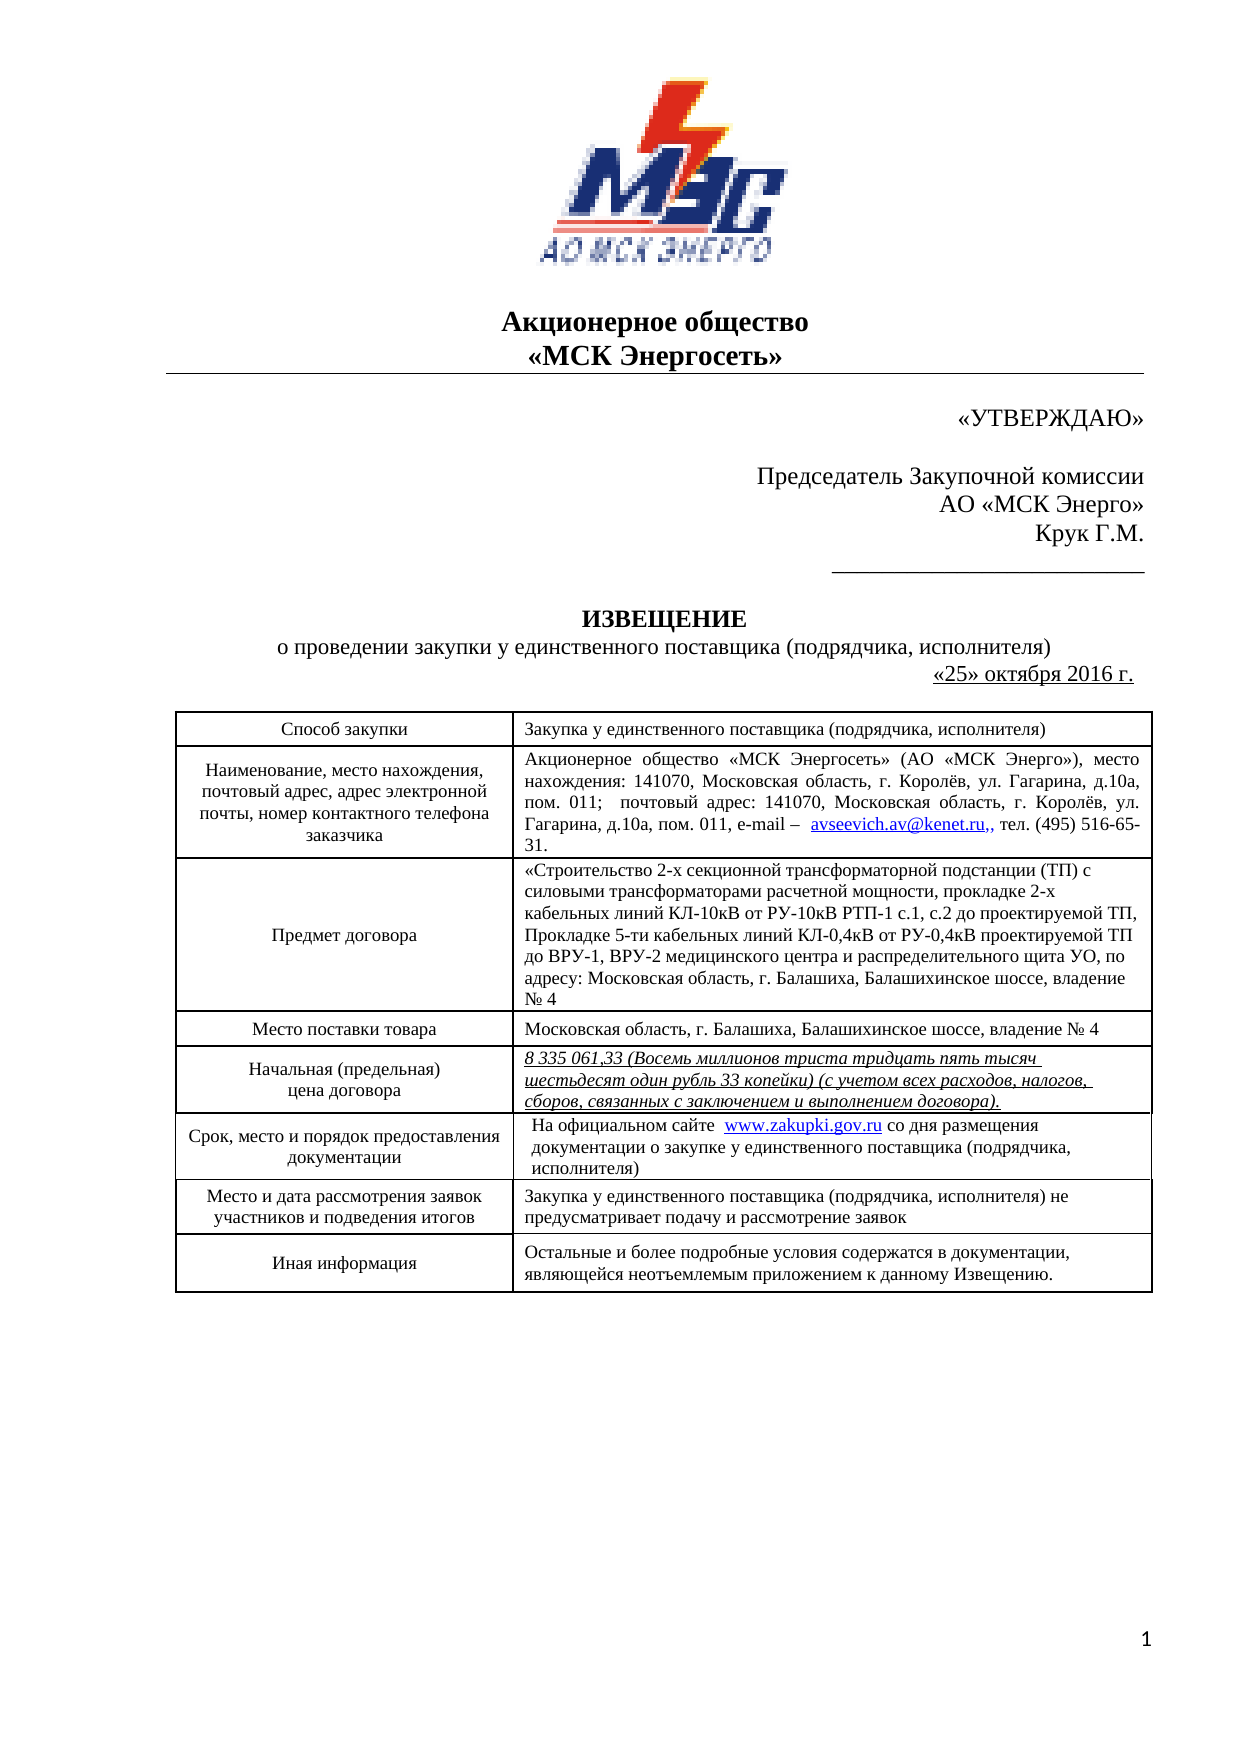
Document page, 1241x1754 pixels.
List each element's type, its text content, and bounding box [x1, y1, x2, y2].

table_cell Закупка у единственного поставщика (подрядчика, исполнителя) не предусматривает подачу и рассмотрение заявок [514, 1179, 1151, 1232]
table_cell Предмет договора [177, 859, 512, 1010]
table_cell Место поставки товара [177, 1012, 512, 1045]
table_cell Иная информация [177, 1235, 512, 1291]
table_cell Место и дата рассмотрения заявок участников и подведения итогов [177, 1180, 512, 1232]
subtitle ИЗВЕЩЕНИЕ [177, 604, 1152, 633]
text Крук Г.М. [166, 518, 1144, 547]
subtitle о проведении закупки у единственного поставщика (подрядчика, исполнителя) [177, 633, 1152, 659]
table_cell Акционерное общество «МСК Энергосеть» (АО «МСК Энерго»), место нахождения: 141070, Московская область, г. Королёв, ул. Гагарина, д.10а, пом. 011; почтовый адрес: 141070, Московская область, г. Королёв, ул. Гагарина, д.10а, пом. 011, e-mail – avseevich.av@kenet.ru,, тел. (495) 516-65-31. [514, 747, 1151, 857]
text Председатель Закупочной комиссии [166, 461, 1144, 489]
table_cell Остальные и более подробные условия содержатся в документации, являющейся неотъемлемым приложением к данному Извещению. [514, 1234, 1151, 1291]
text Акционерное общество [166, 304, 1144, 338]
table_cell Начальная (предельная) цена договора [177, 1047, 512, 1112]
table_cell Московская область, г. Балашиха, Балашихинское шоссе, владение № 4 [514, 1012, 1151, 1045]
table_header Закупка у единственного поставщика (подрядчика, исполнителя) [514, 713, 1151, 745]
text АО «МСК Энерго» [166, 489, 1144, 518]
table_cell Наименование, место нахождения, почтовый адрес, адрес электронной почты, номер контактного телефона заказчика [177, 747, 512, 857]
text «УТВЕРЖДАЮ» [166, 403, 1144, 432]
text «МСК Энергосеть» [166, 338, 1144, 373]
table_cell «Строительство 2-х секционной трансформаторной подстанции (ТП) с силовыми трансформаторами расчетной мощности, прокладке 2-х кабельных линий КЛ-10кВ от РУ-10кВ РТП-1 с.1, с.2 до проектируемой ТП, Прокладке 5-ти кабельных линий КЛ-0,4кВ от РУ-0,4кВ проектируемой ТП до ВРУ-1, ВРУ-2 медицинского центра и распределительного щита УО, по адресу: Московская область, г. Балашиха, Балашихинское шоссе, владение № 4 [514, 859, 1151, 1010]
table_cell На официальном сайте www.zakupki.gov.ru со дня размещения документации о закупке у единственного поставщика (подрядчика, исполнителя) [514, 1112, 1151, 1179]
table_cell 8 335 061,33 (Восемь миллионов триста тридцать пять тысяч шестьдесят один рубль 33 копейки) (с учетом всех расходов, налогов, сборов, связанных с заключением и выполнением договора). [514, 1047, 1151, 1112]
table_cell Срок, место и порядок предоставления документации [176, 1114, 513, 1179]
text «25» октября 2016 г. [841, 659, 1152, 686]
text _________________________ [166, 547, 1144, 576]
table_header Способ закупки [177, 713, 512, 745]
